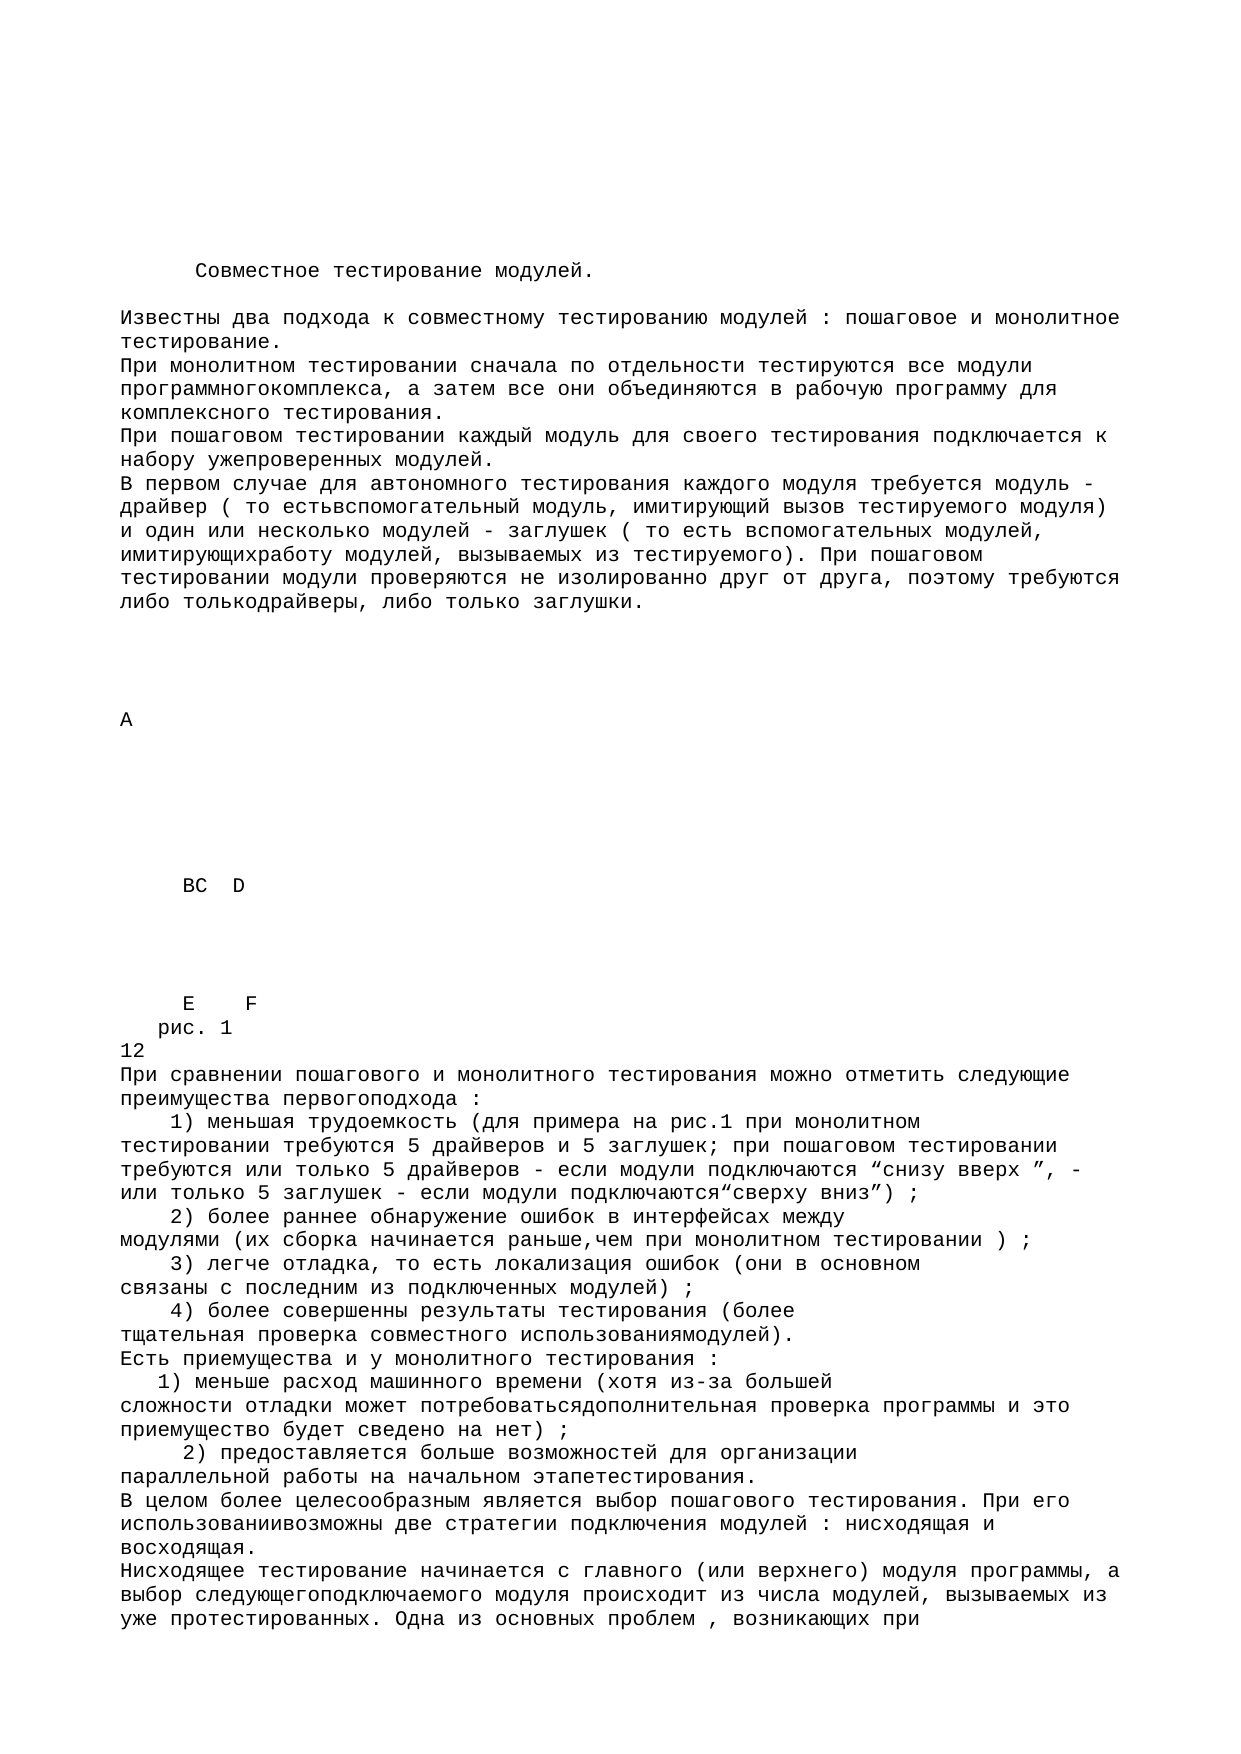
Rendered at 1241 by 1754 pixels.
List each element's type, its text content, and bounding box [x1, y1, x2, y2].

text тщательная проверка совместного использованиямодулей). [120, 1324, 1120, 1348]
text 1) меньше расход машинного времени (хотя из-за большей [120, 1371, 1120, 1395]
text А [120, 709, 1120, 733]
text драйвер ( то естьвспомогательный модуль, имитирующий вызов тестируемого модуля) [120, 496, 1120, 520]
text сложности отладки может потребоватьсядополнительная проверка программы и это [120, 1395, 1120, 1419]
text имитирующихработу модулей, вызываемых из тестируемого). При пошаговом [120, 544, 1120, 567]
text рис. 1 [120, 1017, 1120, 1040]
text Есть приемущества и у монолитного тестирования : [120, 1348, 1120, 1371]
text Известны два подхода к совместному тестированию модулей : пошаговое и монолитное [120, 307, 1120, 331]
text требуются или только 5 драйверов - если модули подключаются “снизу вверх ”, - [120, 1158, 1120, 1182]
text связаны с последним из подключенных модулей) ; [120, 1277, 1120, 1300]
text программногокомплекса, а затем все они объединяются в рабочую программу для [120, 378, 1120, 402]
text комплексного тестирования. [120, 402, 1120, 426]
text преимущества первогоподхода : [120, 1088, 1120, 1111]
text приемущество будет сведено на нет) ; [120, 1419, 1120, 1442]
text набору ужепроверенных модулей. [120, 449, 1120, 473]
text 1) меньшая трудоемкость (для примера на рис.1 при монолитном [120, 1111, 1120, 1135]
text При пошаговом тестировании каждый модуль для своего тестирования подключается к [120, 426, 1120, 449]
text либо толькодрайверы, либо только заглушки. [120, 591, 1120, 615]
text тестировании требуются 5 драйверов и 5 заглушек; при пошаговом тестировании [120, 1135, 1120, 1158]
text E F [120, 993, 1120, 1017]
text 3) легче отладка, то есть локализация ошибок (они в основном [120, 1253, 1120, 1277]
text тестировании модули проверяются не изолированно друг от друга, поэтому требуются [120, 567, 1120, 591]
text 12 [120, 1040, 1120, 1064]
text и один или несколько модулей - заглушек ( то есть вспомогательных модулей, [120, 520, 1120, 544]
text модулями (их сборка начинается раньше,чем при монолитном тестировании ) ; [120, 1229, 1120, 1253]
text Нисходящее тестирование начинается с главного (или верхнего) модуля программы, а [120, 1561, 1120, 1584]
text 4) более совершенны результаты тестирования (более [120, 1300, 1120, 1324]
text В первом случае для автономного тестирования каждого модуля требуется модуль - [120, 473, 1120, 496]
text уже протестированных. Одна из основных проблем , возникающих при [120, 1608, 1120, 1631]
text BC D [120, 875, 1120, 898]
text 2) предоставляется больше возможностей для организации [120, 1442, 1120, 1466]
text выбор следующегоподключаемого модуля происходит из числа модулей, вызываемых из [120, 1584, 1120, 1608]
text Совместное тестирование модулей. [120, 260, 1120, 284]
text параллельной работы на начальном этапетестирования. [120, 1466, 1120, 1489]
text При монолитном тестировании сначала по отдельности тестируются все модули [120, 354, 1120, 378]
text использованиивозможны две стратегии подключения модулей : нисходящая и [120, 1513, 1120, 1537]
text 2) более раннее обнаружение ошибок в интерфейсах между [120, 1206, 1120, 1229]
text восходящая. [120, 1537, 1120, 1561]
text При сравнении пошагового и монолитного тестирования можно отметить следующие [120, 1064, 1120, 1088]
text тестирование. [120, 331, 1120, 354]
text В целом более целесообразным является выбор пошагового тестирования. При его [120, 1489, 1120, 1513]
text или только 5 заглушек - если модули подключаются“сверху вниз”) ; [120, 1182, 1120, 1206]
